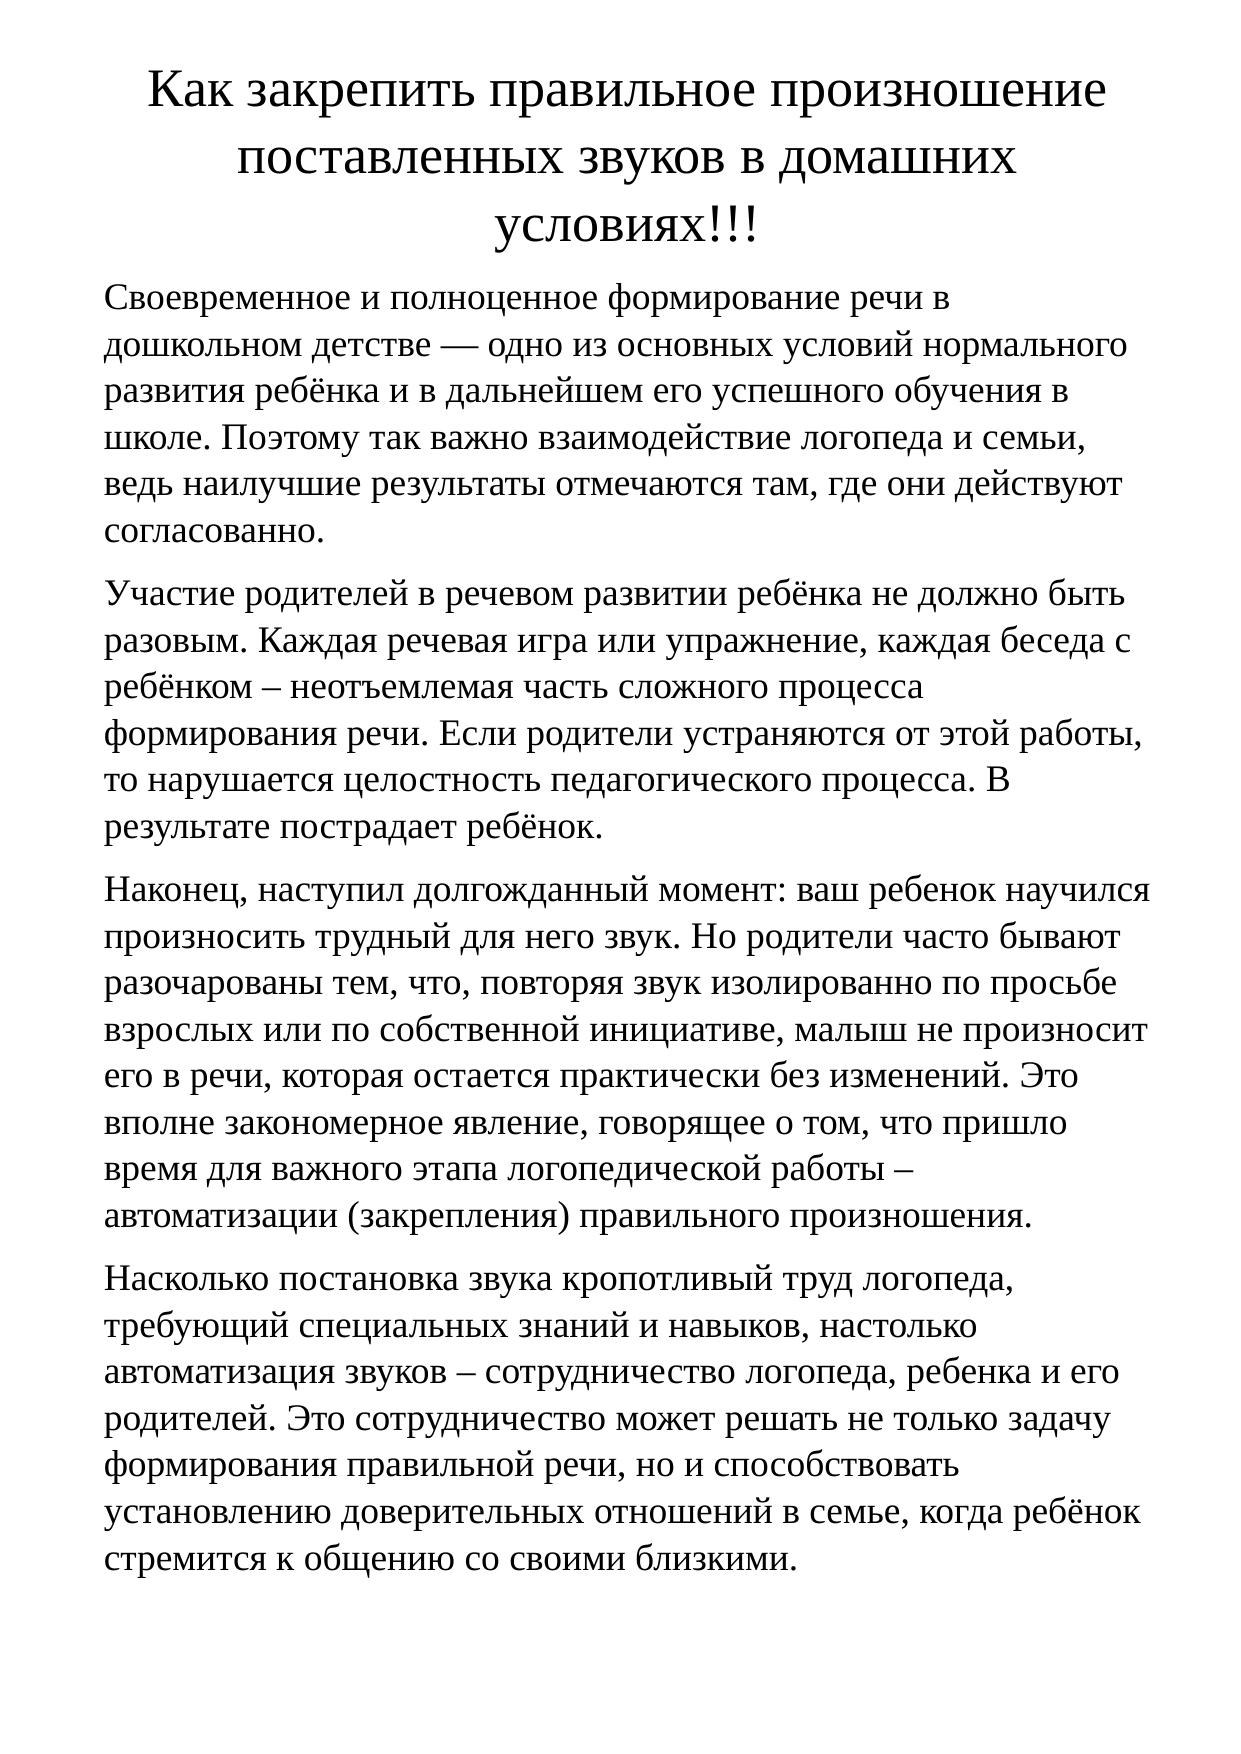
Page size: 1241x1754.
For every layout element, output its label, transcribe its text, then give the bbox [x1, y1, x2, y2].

text Как закрепить правильное произношение поставленных звуков в домашних условиях!!! [103, 56, 1152, 253]
text Своевременное и полноценное формирование речи в дошкольном детстве — одно из основных условий нормального развития ребёнка и в дальнейшем его успешного обучения в школе. Поэтому так важно взаимодействие логопеда и семьи, ведь наилучшие результаты отмечаются там, где они действуют согласованно. [103, 274, 1152, 550]
text Насколько постановка звука кропотливый труд логопеда, требующий специальных знаний и навыков, настолько автоматизация звуков – сотрудничество логопеда, ребенка и его родителей. Это сотрудничество может решать не только задачу формирования правильной речи, но и способствовать установлению доверительных отношений в семье, когда ребёнок стремится к общению со своими близкими. [103, 1256, 1152, 1578]
text Наконец, наступил долгожданный момент: ваш ребенок научился произносить трудный для него звук. Но родители часто бывают разочарованы тем, что, повторяя звук изолированно по просьбе взрослых или по собственной инициативе, малыш не произносит его в речи, которая остается практически без изменений. Это вполне закономерное явление, говорящее о том, что пришло время для важного этапа логопедической работы – автоматизации (закрепления) правильного произношения. [103, 866, 1152, 1236]
text Участие родителей в речевом развитии ребёнка не должно быть разовым. Каждая речевая игра или упражнение, каждая беседа с ребёнком – неотъемлемая часть сложного процесса формирования речи. Если родители устраняются от этой работы, то нарушается целостность педагогического процесса. В результате пострадает ребёнок. [103, 570, 1152, 846]
